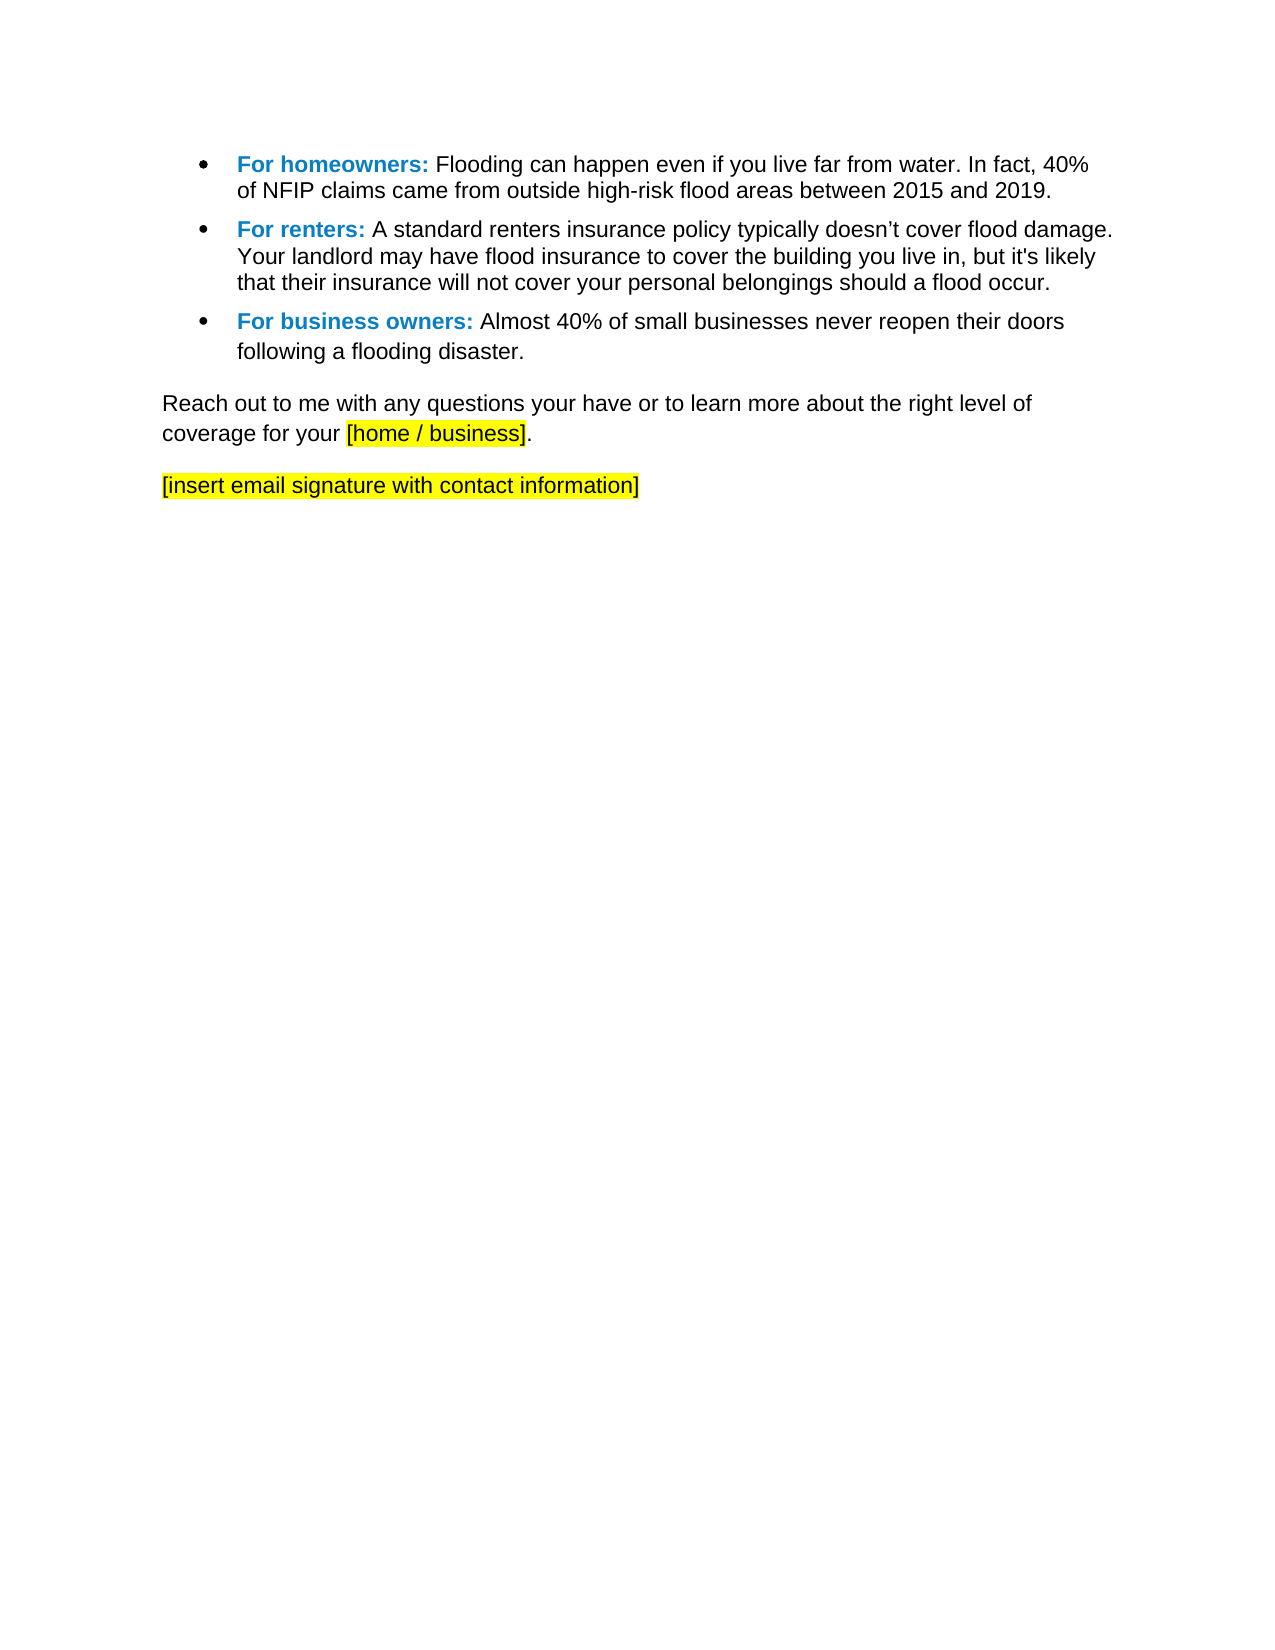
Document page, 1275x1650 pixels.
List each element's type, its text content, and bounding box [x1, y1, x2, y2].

table_cell [insert email signature with contact information] [151, 473, 1124, 523]
table_cell Reach out to me with any questions your have or to learn more about the right level of coverage for your [home / business]. [151, 390, 1124, 471]
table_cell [151, 151, 1124, 389]
